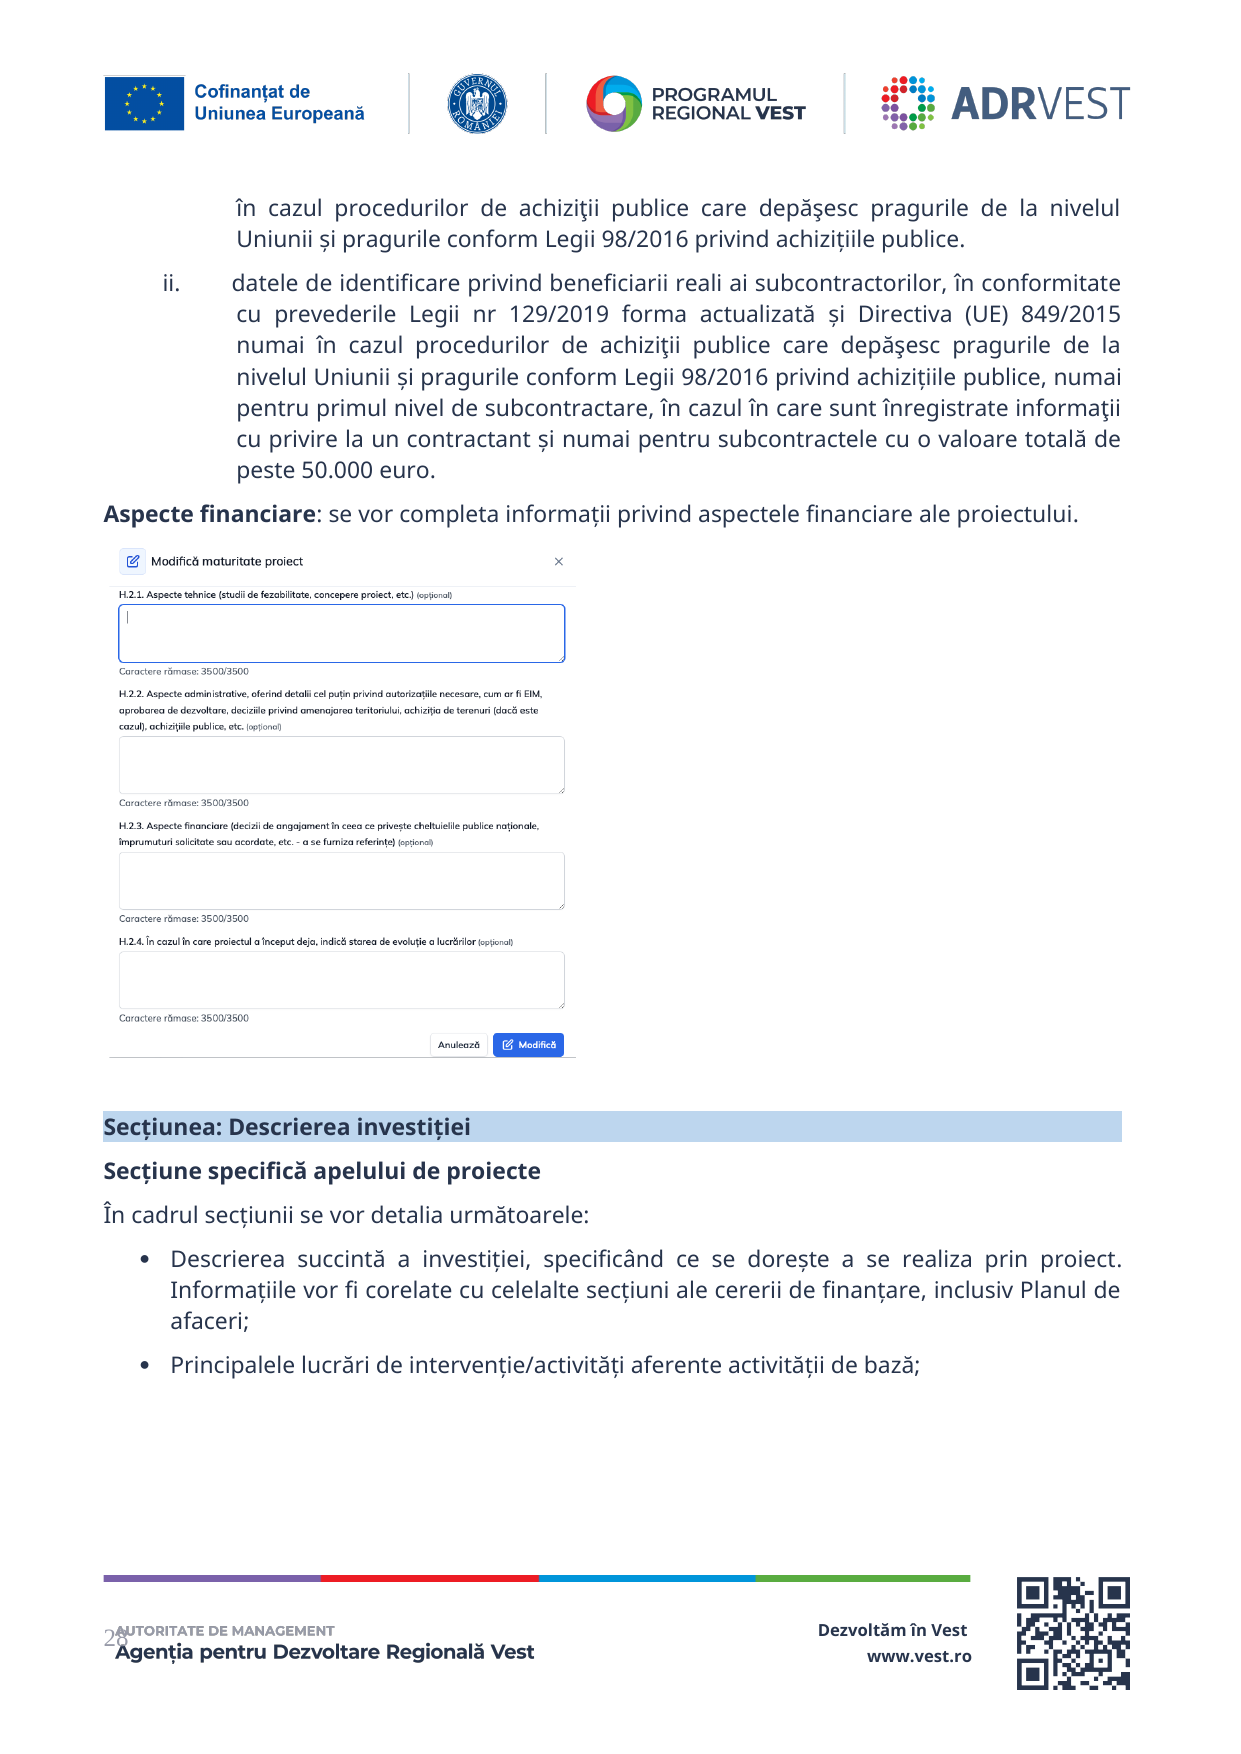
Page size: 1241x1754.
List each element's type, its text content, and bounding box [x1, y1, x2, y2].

text Secţiunea: Descrierea investiţiei [103, 1111, 1122, 1142]
text În cadrul secțiunii se vor detalia următoarele: [103, 1199, 1122, 1230]
picture [109, 541, 576, 1058]
text ii. datele de identificare privind beneficiarii reali ai subcontractorilor, în conformitate cu prevederile Legii nr 129/2019 forma actualizată și Directiva (UE) 849/2015 numai în cazul procedurilor de achiziţii publice care depăşesc pragurile de la nivelul Uniunii și pragurile conform Legii 98/2016 privind achizițiile publice, numai pentru primul nivel de subcontractare, în cazul în care sunt înregistrate informaţii cu privire la un contractant și numai pentru subcontractele cu o valoare totală de peste 50.000 euro. [148, 267, 1122, 486]
picture [1008, 1568, 1139, 1699]
list Descrierea succintă a investiției, specificând ce se dorește a se realiza prin proiect. Informațiile vor fi corelate cu celelalte secțiuni ale cererii de finanțare, inclusiv Planul de afaceri; [141, 1242, 1122, 1336]
text Aspecte financiare: se vor completa informații privind aspectele financiare ale proiectului. [103, 498, 1122, 529]
text Secţiune specifică apelului de proiecte [103, 1155, 1122, 1186]
list Principalele lucrări de intervenție/activități aferente activității de bază; [141, 1349, 1122, 1380]
picture [103, 73, 1131, 134]
